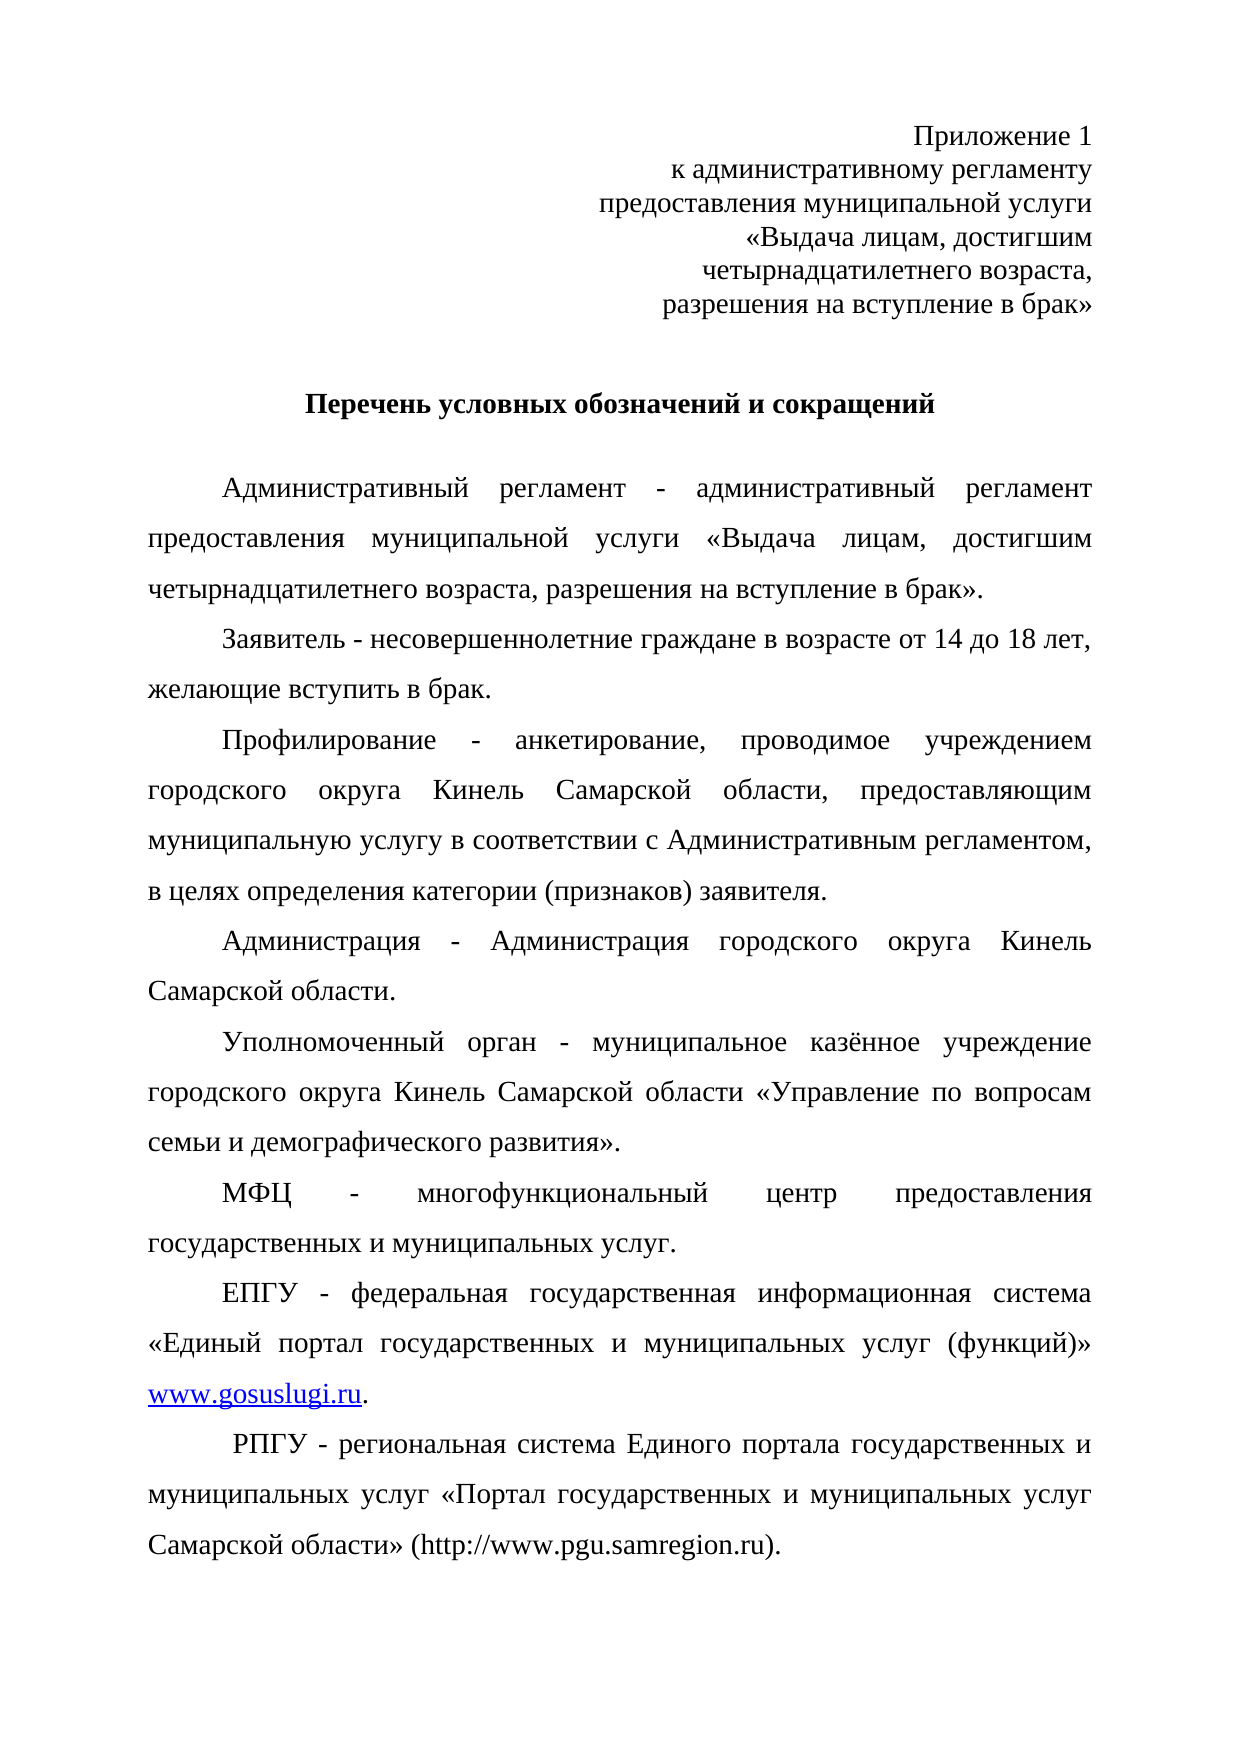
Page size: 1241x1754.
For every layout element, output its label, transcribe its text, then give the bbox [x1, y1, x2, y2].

text МФЦ - многофункциональный центр предоставления государственных и муниципальных услуг. [148, 1175, 1092, 1258]
text Уполномоченный орган - муниципальное казённое учреждение городского округа Кинель Самарской области «Управление по вопросам семьи и демографического развития». [148, 1024, 1092, 1158]
text Заявитель - несовершеннолетние граждане в возрасте от 14 до 18 лет, желающие вступить в брак. [148, 621, 1092, 705]
text ЕПГУ - федеральная государственная информационная система «Единый портал государственных и муниципальных услуг (функций)» www.gosuslugi.ru. [148, 1275, 1092, 1409]
text Администрация - Администрация городского округа Кинель Самарской области. [148, 923, 1092, 1007]
text разрешения на вступление в брак» [148, 286, 1092, 319]
text Приложение 1 [148, 118, 1092, 152]
text Профилирование - анкетирование, проводимое учреждением городского округа Кинель Самарской области, предоставляющим муниципальную услугу в соответствии с Административным регламентом, в целях определения категории (признаков) заявителя. [148, 722, 1092, 906]
text Перечень условных обозначений и сокращений [148, 386, 1092, 420]
text «Выдача лицам, достигшим [148, 219, 1092, 252]
text четырнадцатилетнего возраста, [148, 252, 1092, 286]
text Административный регламент - административный регламент предоставления муниципальной услуги «Выдача лицам, достигшим четырнадцатилетнего возраста, разрешения на вступление в брак». [148, 470, 1092, 604]
text РПГУ - региональная система Единого портала государственных и муниципальных услуг «Портал государственных и муниципальных услуг Самарской области» (http://www.pgu.samregion.ru). [148, 1426, 1092, 1560]
text к административному регламенту [148, 152, 1092, 185]
text предоставления муниципальной услуги [148, 185, 1092, 219]
